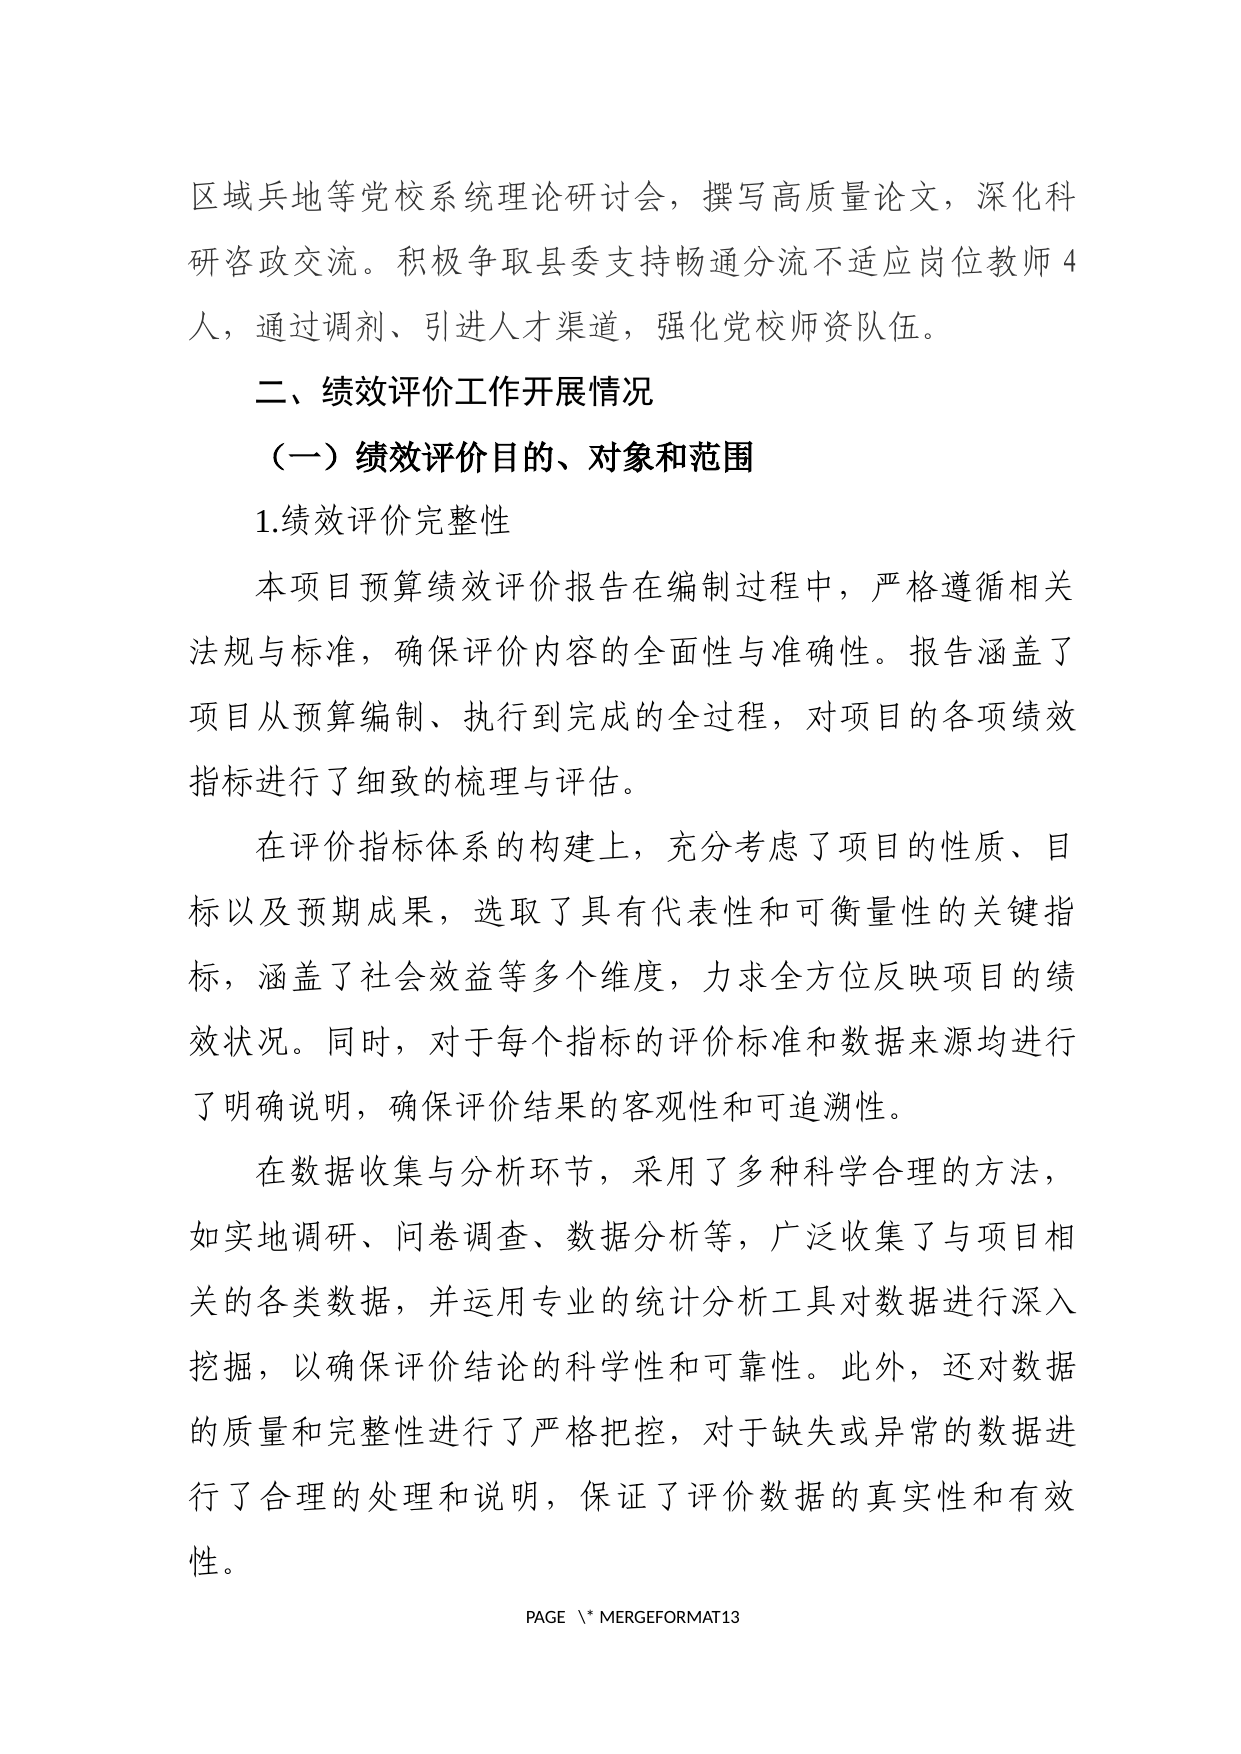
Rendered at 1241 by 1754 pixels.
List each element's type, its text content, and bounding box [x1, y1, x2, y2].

text 在数据收集与分析环节，采用了多种科学合理的方法，如实地调研、问卷调查、数据分析等，广泛收集了与项目相关的各类数据，并运用专业的统计分析工具对数据进行深入挖掘，以确保评价结论的科学性和可靠性。此外，还对数据的质量和完整性进行了严格把控，对于缺失或异常的数据进行了合理的处理和说明，保证了评价数据的真实性和有效性。 [187, 1137, 1078, 1592]
text （一）绩效评价目的、对象和范围 [187, 422, 1078, 487]
text 1.绩效评价完整性 [187, 487, 1078, 552]
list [187, 162, 1078, 357]
text 在评价指标体系的构建上，充分考虑了项目的性质、目标以及预期成果，选取了具有代表性和可衡量性的关键指标，涵盖了社会效益等多个维度，力求全方位反映项目的绩效状况。同时，对于每个指标的评价标准和数据来源均进行了明确说明，确保评价结果的客观性和可追溯性。 [187, 812, 1078, 1137]
text 二、绩效评价工作开展情况 [187, 357, 1078, 422]
text 本项目预算绩效评价报告在编制过程中，严格遵循相关法规与标准，确保评价内容的全面性与准确性。报告涵盖了项目从预算编制、执行到完成的全过程，对项目的各项绩效指标进行了细致的梳理与评估。 [187, 552, 1078, 812]
